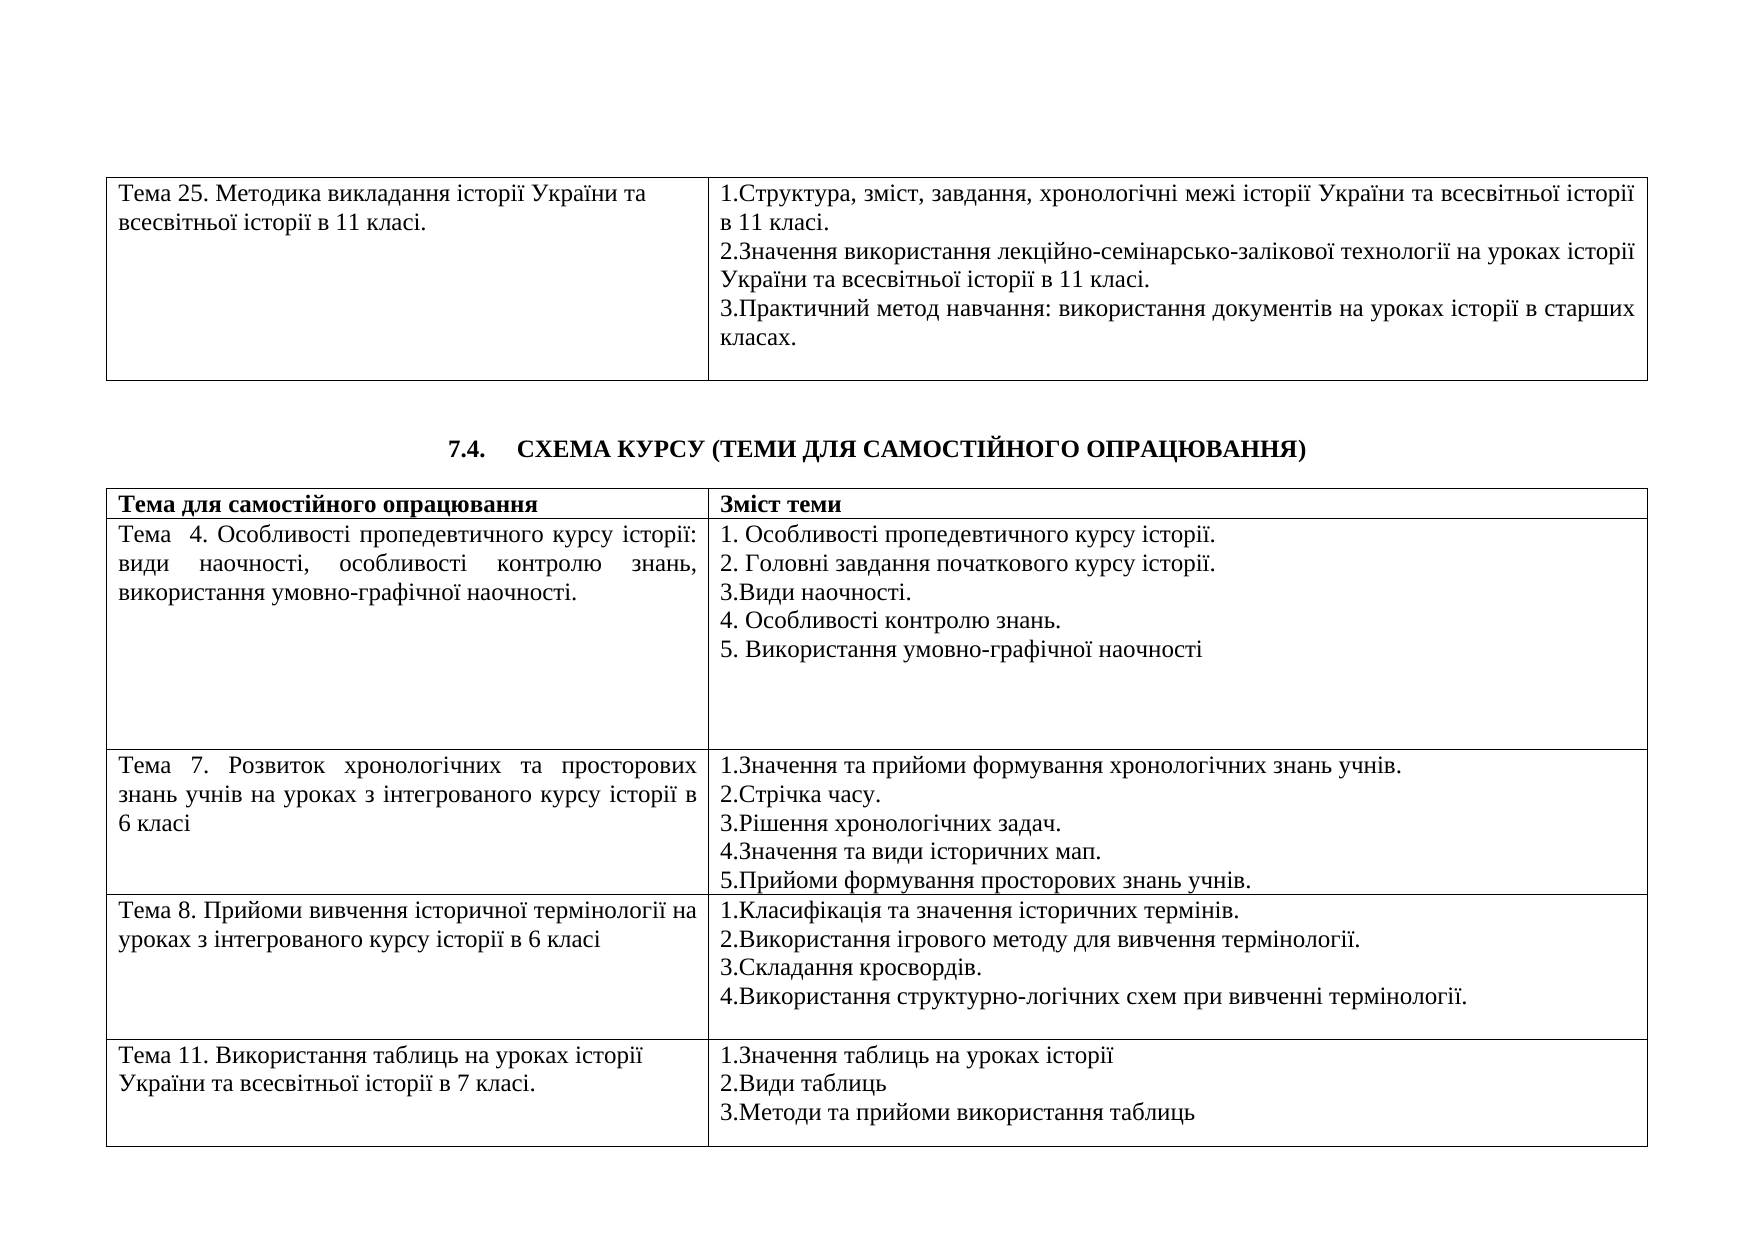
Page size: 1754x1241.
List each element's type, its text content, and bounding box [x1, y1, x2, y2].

table_header Тема для самостійного опрацювання [107, 489, 708, 518]
table_cell 1.Структура, зміст, завдання, хронологічні межі історії України та всесвітньої історії в 11 класі. 2.Значення використання лекційно-семінарсько-залікової технології на уроках історії України та всесвітньої історії в 11 класі. 3.Практичний метод навчання: використання документів на уроках історії в старших класах. [709, 178, 1647, 379]
table_cell Тема 8. Прийоми вивчення історичної термінології на уроках з інтегрованого курсу історії в 6 класі [107, 895, 708, 1039]
table_cell Тема 7. Розвиток хронологічних та просторових знань учнів на уроках з інтегрованого курсу історії в 6 класі [107, 750, 708, 894]
table_cell 1.Значення та прийоми формування хронологічних знань учнів. 2.Стрічка часу. 3.Рішення хронологічних задач. 4.Значення та види історичних мап. 5.Прийоми формування просторових знань учнів. [709, 750, 1647, 894]
table_cell Тема 11. Використання таблиць на уроках історії України та всесвітньої історії в 7 класі. [107, 1040, 708, 1146]
text 7.4. СХЕМА КУРСУ (теми для самостійного опрацювання) [118, 434, 1636, 463]
table_header Зміст теми [709, 489, 1647, 518]
table_cell 1. Особливості пропедевтичного курсу історії. 2. Головні завдання початкового курсу історії. 3.Види наочності. 4. Особливості контролю знань. 5. Використання умовно-графічної наочності [709, 519, 1647, 749]
table_cell Тема 25. Методика викладання історії України та всесвітньої історії в 11 класі. [107, 178, 708, 379]
table_cell Тема 4. Особливості пропедевтичного курсу історії: види наочності, особливості контролю знань, використання умовно-графічної наочності. [107, 519, 708, 749]
table_cell 1.Класифікація та значення історичних термінів. 2.Використання ігрового методу для вивчення термінології. 3.Складання кросвордів. 4.Використання структурно-логічних схем при вивченні термінології. [709, 895, 1647, 1039]
table_cell 1.Значення таблиць на уроках історії 2.Види таблиць 3.Методи та прийоми використання таблиць [709, 1040, 1647, 1146]
